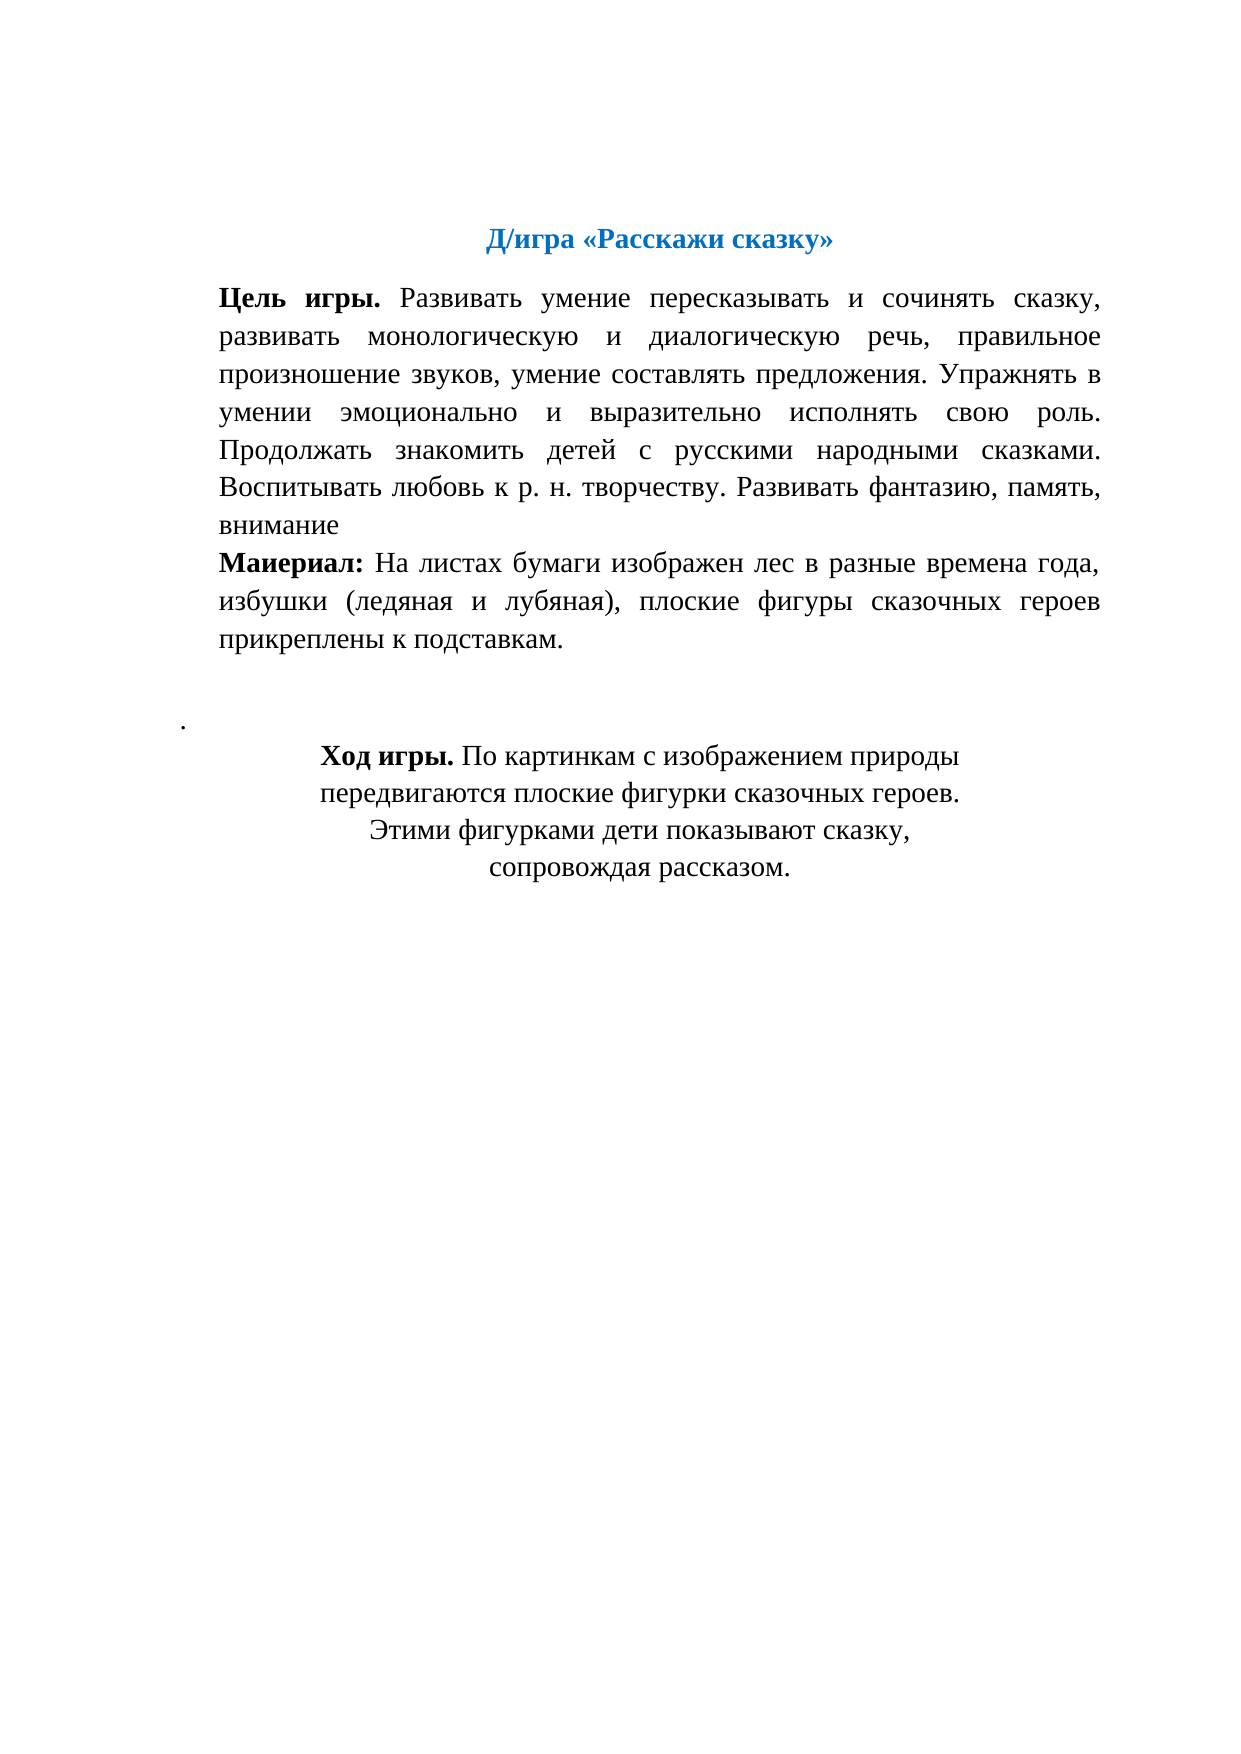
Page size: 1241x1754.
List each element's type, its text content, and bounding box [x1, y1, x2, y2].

text Цель игры. Развивать умение пересказывать и сочинять сказку, развивать монологическую и диалогическую речь, правильное произношение звуков, умение составлять предложения. Упражнять в умении эмоционально и выразительно исполнять свою роль. Продолжать знакомить детей с русскими народными сказками. Воспитывать любовь к р. н. творчеству. Развивать фантазию, память, внимание [219, 281, 1101, 541]
text Этими фигурками дети показывают сказку, сопровождая рассказом. [365, 812, 914, 883]
text . [121, 702, 245, 736]
text Ход игры. По картинкам с изображением природы передвигаются плоские фигурки сказочных героев. [296, 738, 983, 809]
text Маиериал: На листах бумаги изображен лес в разные времена года, избушки (ледяная и лубяная), плоские фигуры сказочных героев прикреплены к подставкам. [219, 545, 1101, 654]
subtitle Д/игра «Расскажи сказку» [296, 221, 1023, 255]
